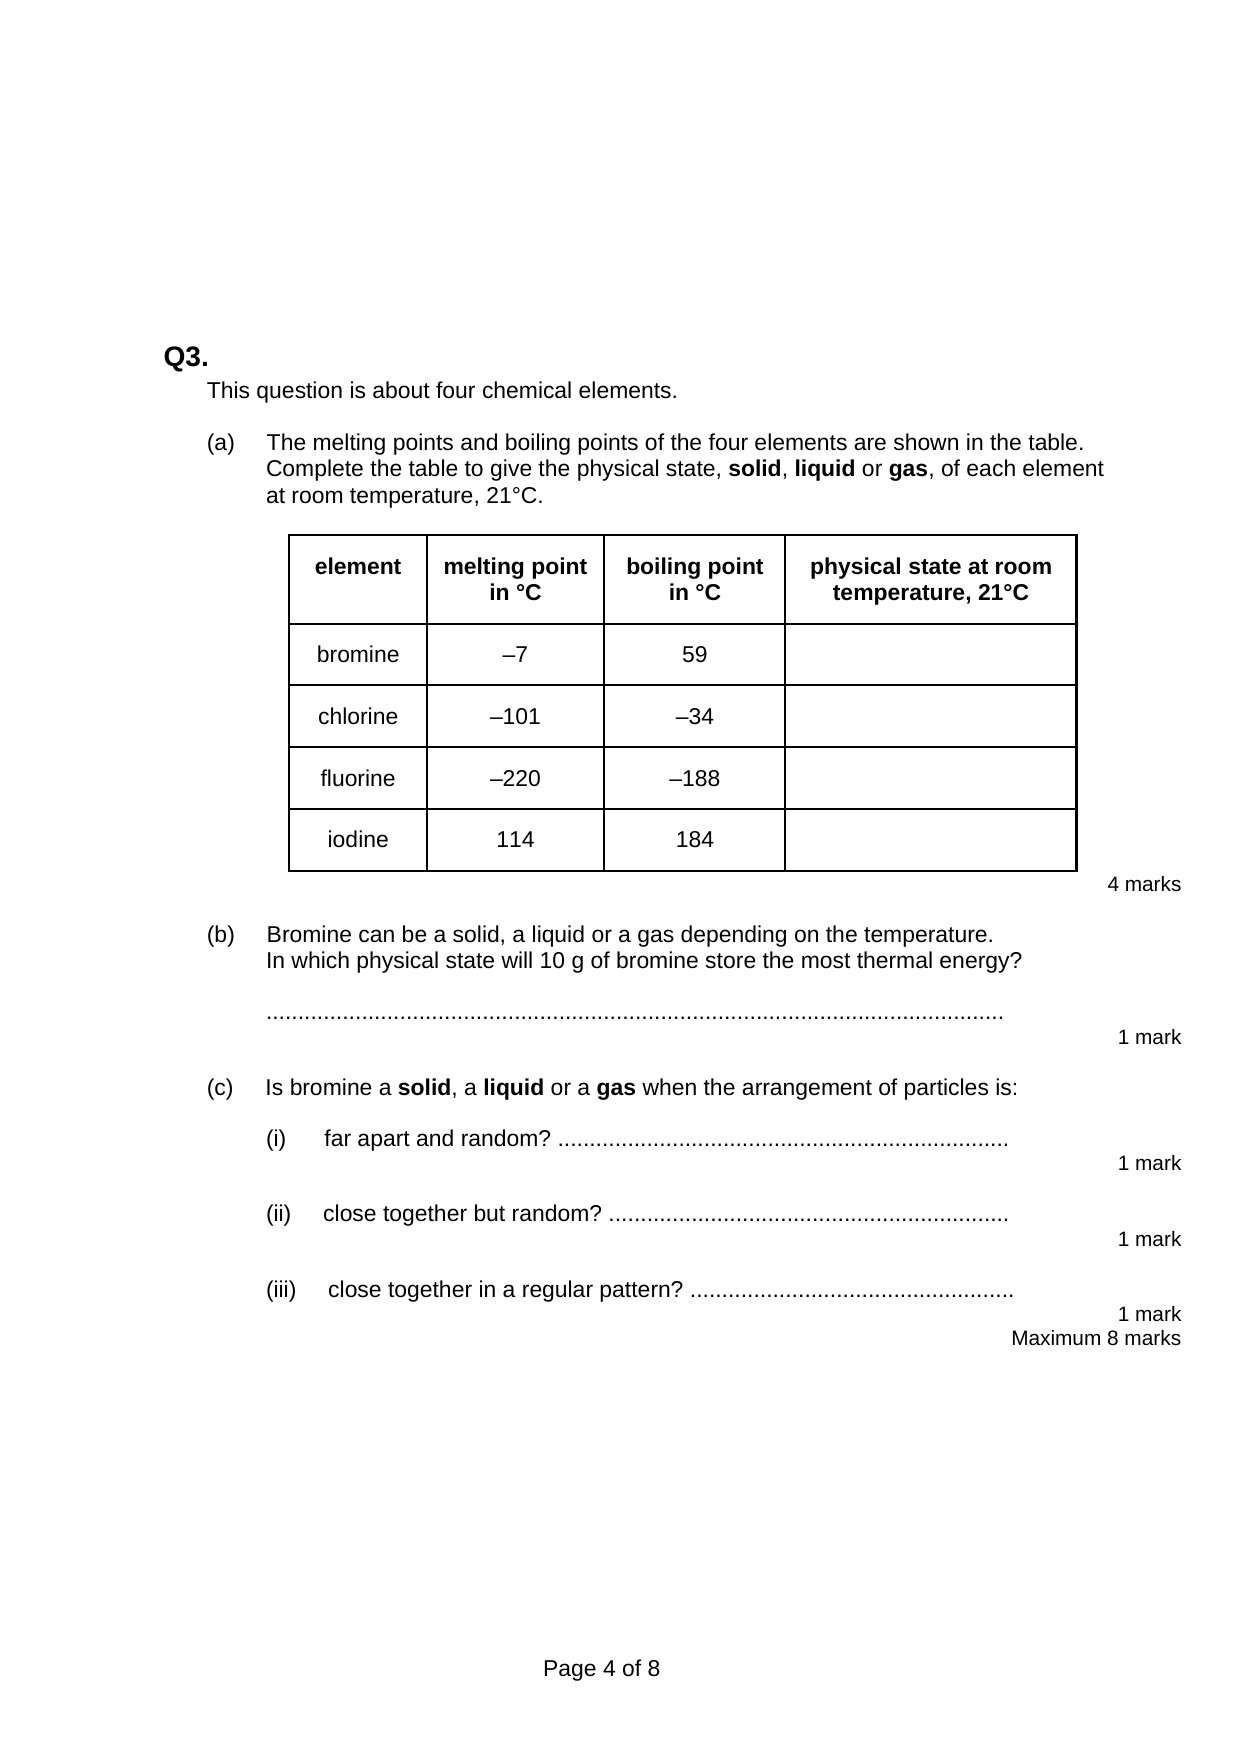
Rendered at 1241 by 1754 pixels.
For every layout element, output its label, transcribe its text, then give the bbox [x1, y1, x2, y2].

table_cell [786, 686, 1075, 746]
table_cell 114 [428, 810, 603, 869]
text 1 mark [148, 1151, 1181, 1175]
table_cell –188 [605, 748, 784, 808]
table_cell –101 [428, 686, 603, 746]
table_cell 184 [605, 810, 784, 869]
table_cell bromine [290, 625, 426, 684]
table_cell [786, 625, 1075, 684]
text 1 mark [148, 1227, 1181, 1251]
text 4 marks [148, 872, 1181, 896]
table_cell fluorine [290, 748, 426, 808]
text .................................................................................................................... [266, 998, 1122, 1024]
table_cell chlorine [290, 686, 426, 746]
table_header element [290, 536, 426, 622]
text Maximum 8 marks [148, 1326, 1181, 1350]
text (ii) close together but random? ............................................................... [266, 1200, 1122, 1227]
text (c) Is bromine a solid, a liquid or a gas when the arrangement of particles is: [207, 1073, 1122, 1100]
text 1 mark [148, 1302, 1181, 1326]
table_header physical state at room temperature, 21°C [786, 536, 1075, 622]
table_cell [786, 748, 1075, 808]
text This question is about four chemical elements. [207, 377, 1122, 404]
text (i) far apart and random? ....................................................................... [266, 1125, 1122, 1151]
table_cell iodine [290, 810, 426, 869]
text (iii) close together in a regular pattern? ................................................... [266, 1276, 1122, 1302]
table_cell 59 [605, 625, 784, 684]
text (b) Bromine can be a solid, a liquid or a gas depending on the temperature. In which physical state will 10 g of bromine store the most thermal energy? [207, 921, 1122, 973]
table_header boiling point in °C [605, 536, 784, 622]
text Q3. [163, 340, 1176, 373]
table_cell –7 [428, 625, 603, 684]
table_cell [786, 810, 1075, 869]
text 1 mark [148, 1024, 1181, 1048]
table_cell –220 [428, 748, 603, 808]
table_cell –34 [605, 686, 784, 746]
table_header melting point in °C [428, 536, 603, 622]
text (a) The melting points and boiling points of the four elements are shown in the table. Complete the table to give the physical state, solid, liquid or gas, of each element at room temperature, 21°C. [207, 429, 1122, 508]
